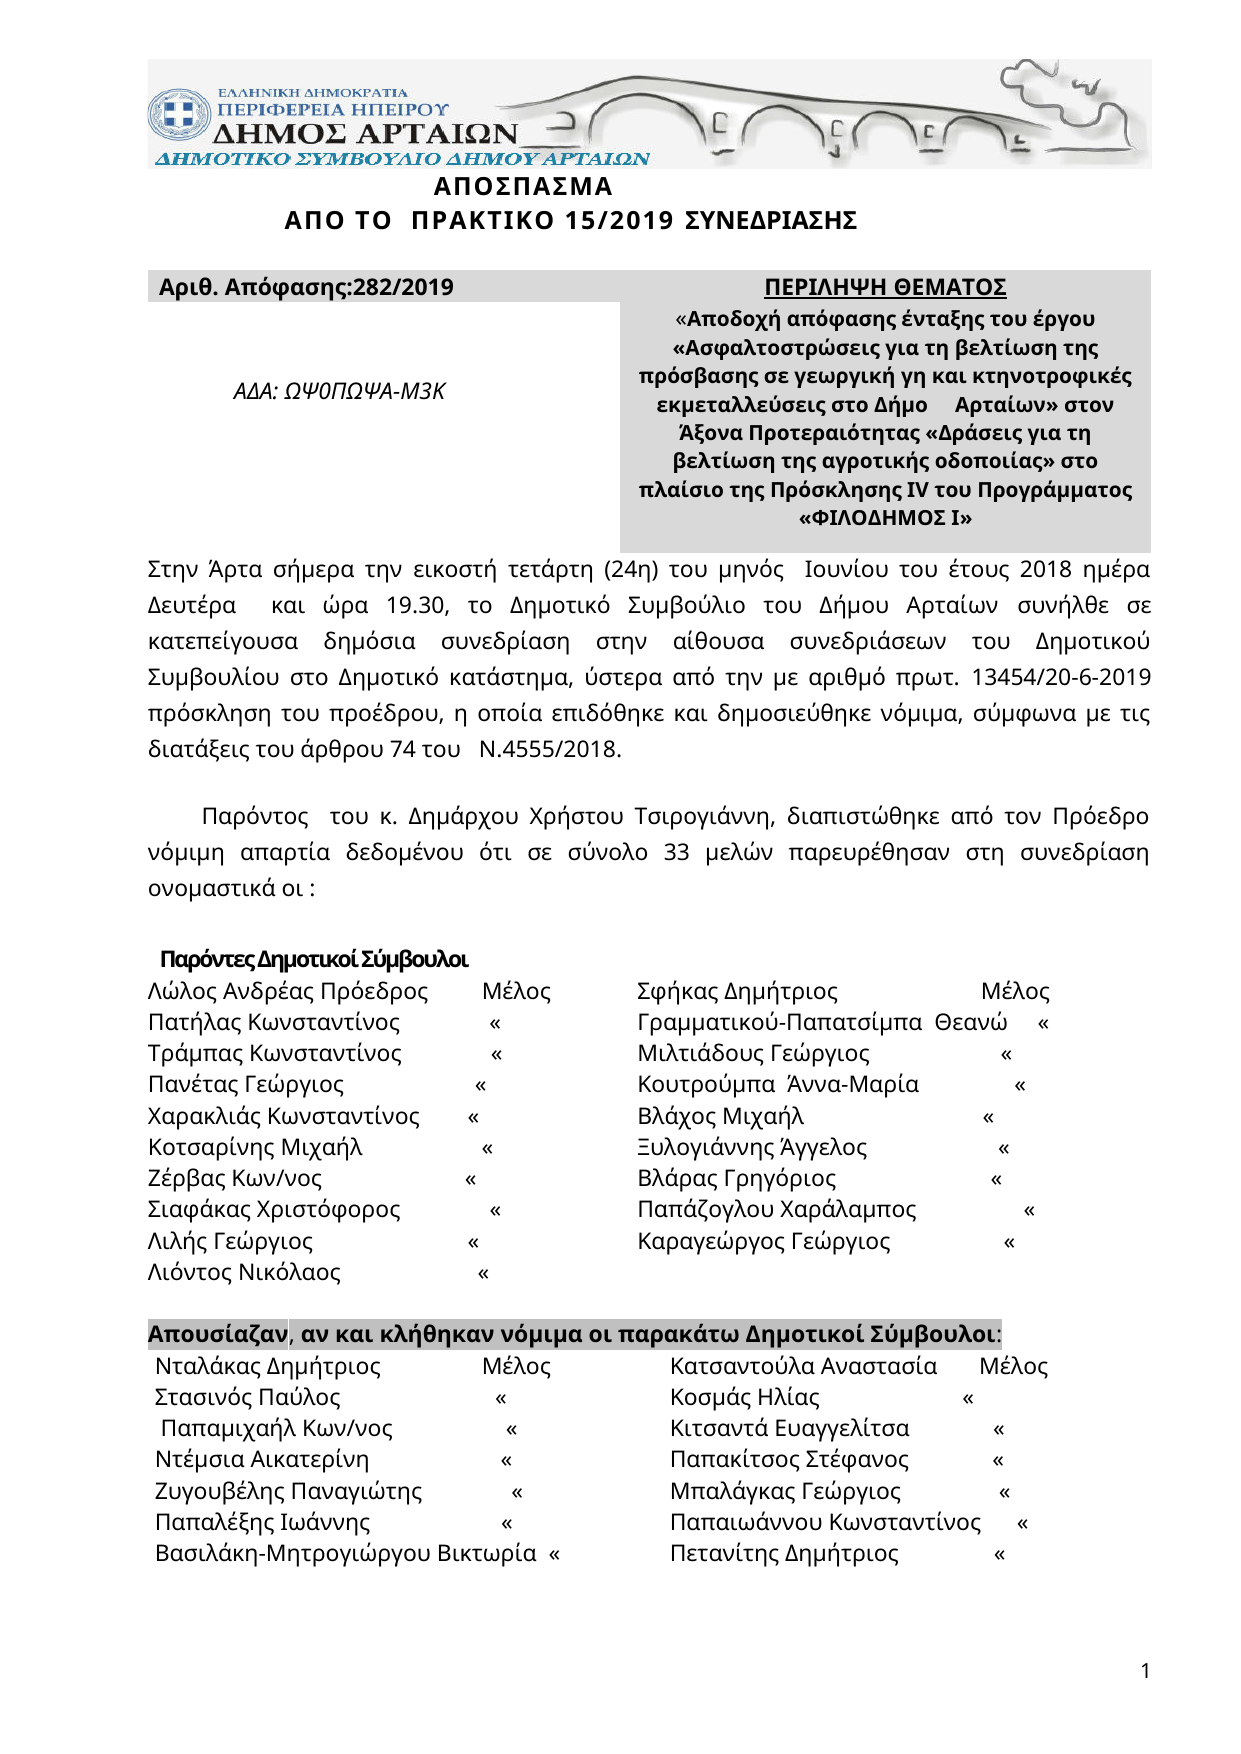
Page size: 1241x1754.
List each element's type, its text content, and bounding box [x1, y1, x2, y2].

text Στην Άρτα σήμερα την εικοστή τετάρτη (24η) του μηνός Ιουνίου του έτους 2018 ημέρα Δευτέρα και ώρα 19.30, το Δημοτικό Συμβούλιο του Δήμου Αρταίων συνήλθε σε κατεπείγουσα δημόσια συνεδρίαση στην αίθουσα συνεδριάσεων του Δημοτικού Συμβουλίου στο Δημοτικό κατάστημα, ύστερα από την με αριθμό πρωτ. 13454/20-6-2019 πρόσκληση του προέδρου, η οποία επιδόθηκε και δημοσιεύθηκε νόμιμα, σύμφωνα με τις διατάξεις του άρθρου 74 του Ν.4555/2018. [148, 728, 1152, 764]
text Παρόντες Δημοτικοί Σύμβουλοι [148, 943, 1152, 975]
table_header Σφήκας Δημήτριος Μέλος Γραμματικού-Παπατσίμπα Θεανώ « Μιλτιάδους Γεώργιος « Κουτρούμπα Άννα-Μαρία « Βλάχος Μιχαήλ « Ξυλογιάννης Άγγελος « Βλάρας Γρηγόριος « Παπάζογλου Χαράλαμπος « Καραγεώργος Γεώργιος « [626, 975, 1115, 1318]
text ΑΠΟΣΠΑΣΜΑ [148, 169, 1152, 202]
table_cell «Αποδοχή απόφασης ένταξης του έργου «Ασφαλτοστρώσεις για τη βελτίωση της πρόσβασης σε γεωργική γη και κτηνοτροφικές εκμεταλλεύσεις στο Δήμο Αρταίων» στον Άξονα Προτεραιότητας «Δράσεις για τη βελτίωση της αγροτικής οδοποιίας» στο πλαίσιο της Πρόσκλησης IV του Προγράμματος «ΦΙΛΟΔΗΜΟΣ Ι» [620, 302, 1151, 553]
table_header Αριθ. Απόφασης:282/2019 [148, 270, 620, 302]
text Παρόντος του κ. Δημάρχου Χρήστου Τσιρογιάννη, διαπιστώθηκε από τον Πρόεδρο νόμιμη απαρτία δεδομένου ότι σε σύνολο 33 μελών παρευρέθησαν στη συνεδρίαση ονομαστικά οι : [148, 800, 1152, 903]
text Στην Άρτα σήμερα την εικοστή τετάρτη (24η) του μηνός Ιουνίου του έτους 2018 ημέρα Δευτέρα και ώρα 19.30, το Δημοτικό Συμβούλιο του Δήμου Αρταίων συνήλθε σε κατεπείγουσα δημόσια συνεδρίαση στην αίθουσα συνεδριάσεων του Δημοτικού Συμβουλίου στο Δημοτικό κατάστημα, ύστερα από την με αριθμό πρωτ. 13454/20-6-2019 πρόσκληση του προέδρου, η οποία επιδόθηκε και δημοσιεύθηκε νόμιμα, σύμφωνα με τις διατάξεις του άρθρου 74 του Ν.4555/2018. [148, 656, 1152, 697]
table_header Νταλάκας Δημήτριος Μέλος Στασινός Παύλος « Παπαμιχαήλ Κων/νος « Ντέμσια Αικατερίνη « Ζυγουβέλης Παναγιώτης « Παπαλέξης Ιωάννης « Βασιλάκη-Μητρογιώργου Βικτωρία « [136, 1350, 621, 1600]
text ΑΠΟ ΤΟ ΠΡΑΚΤΙΚΟ 15/2019 ΣΥΝΕΔΡΙΑΣΗΣ [148, 202, 1152, 236]
table_cell ΑΔΑ: ΩΨ0ΠΩΨΑ-Μ3Κ [148, 302, 620, 553]
picture [147, 59, 1152, 169]
table_header Κατσαντούλα Αναστασία Μέλος Κοσμάς Ηλίας « Κιτσαντά Ευαγγελίτσα « Παπακίτσος Στέφανος « Μπαλάγκας Γεώργιος « Παπαιωάννου Κωνσταντίνος « Πετανίτης Δημήτριος « [621, 1350, 1093, 1600]
table_header ΠΕΡΙΛΗΨΗ ΘΕΜΑΤΟΣ [620, 270, 1151, 302]
table_header Λώλος Ανδρέας Πρόεδρος Μέλος Πατήλας Κωνσταντίνος « Τράμπας Κωνσταντίνος « Πανέτας Γεώργιος « Χαρακλιάς Κωνσταντίνος « Κοτσαρίνης Μιχαήλ « Ζέρβας Κων/νος « Σιαφάκας Χριστόφορος « Λιλής Γεώργιος « Λιόντος Νικόλαος « [136, 975, 626, 1318]
text Απουσίαζαν, αν και κλήθηκαν νόμιμα οι παρακάτω Δημοτικοί Σύμβουλοι: [148, 1318, 1152, 1350]
text Στην Άρτα σήμερα την εικοστή τετάρτη (24η) του μηνός Ιουνίου του έτους 2018 ημέρα Δευτέρα και ώρα 19.30, το Δημοτικό Συμβούλιο του Δήμου Αρταίων συνήλθε σε κατεπείγουσα δημόσια συνεδρίαση στην αίθουσα συνεδριάσεων του Δημοτικού Συμβουλίου στο Δημοτικό κατάστημα, ύστερα από την με αριθμό πρωτ. 13454/20-6-2019 πρόσκληση του προέδρου, η οποία επιδόθηκε και δημοσιεύθηκε νόμιμα, σύμφωνα με τις διατάξεις του άρθρου 74 του Ν.4555/2018. [148, 553, 1152, 625]
